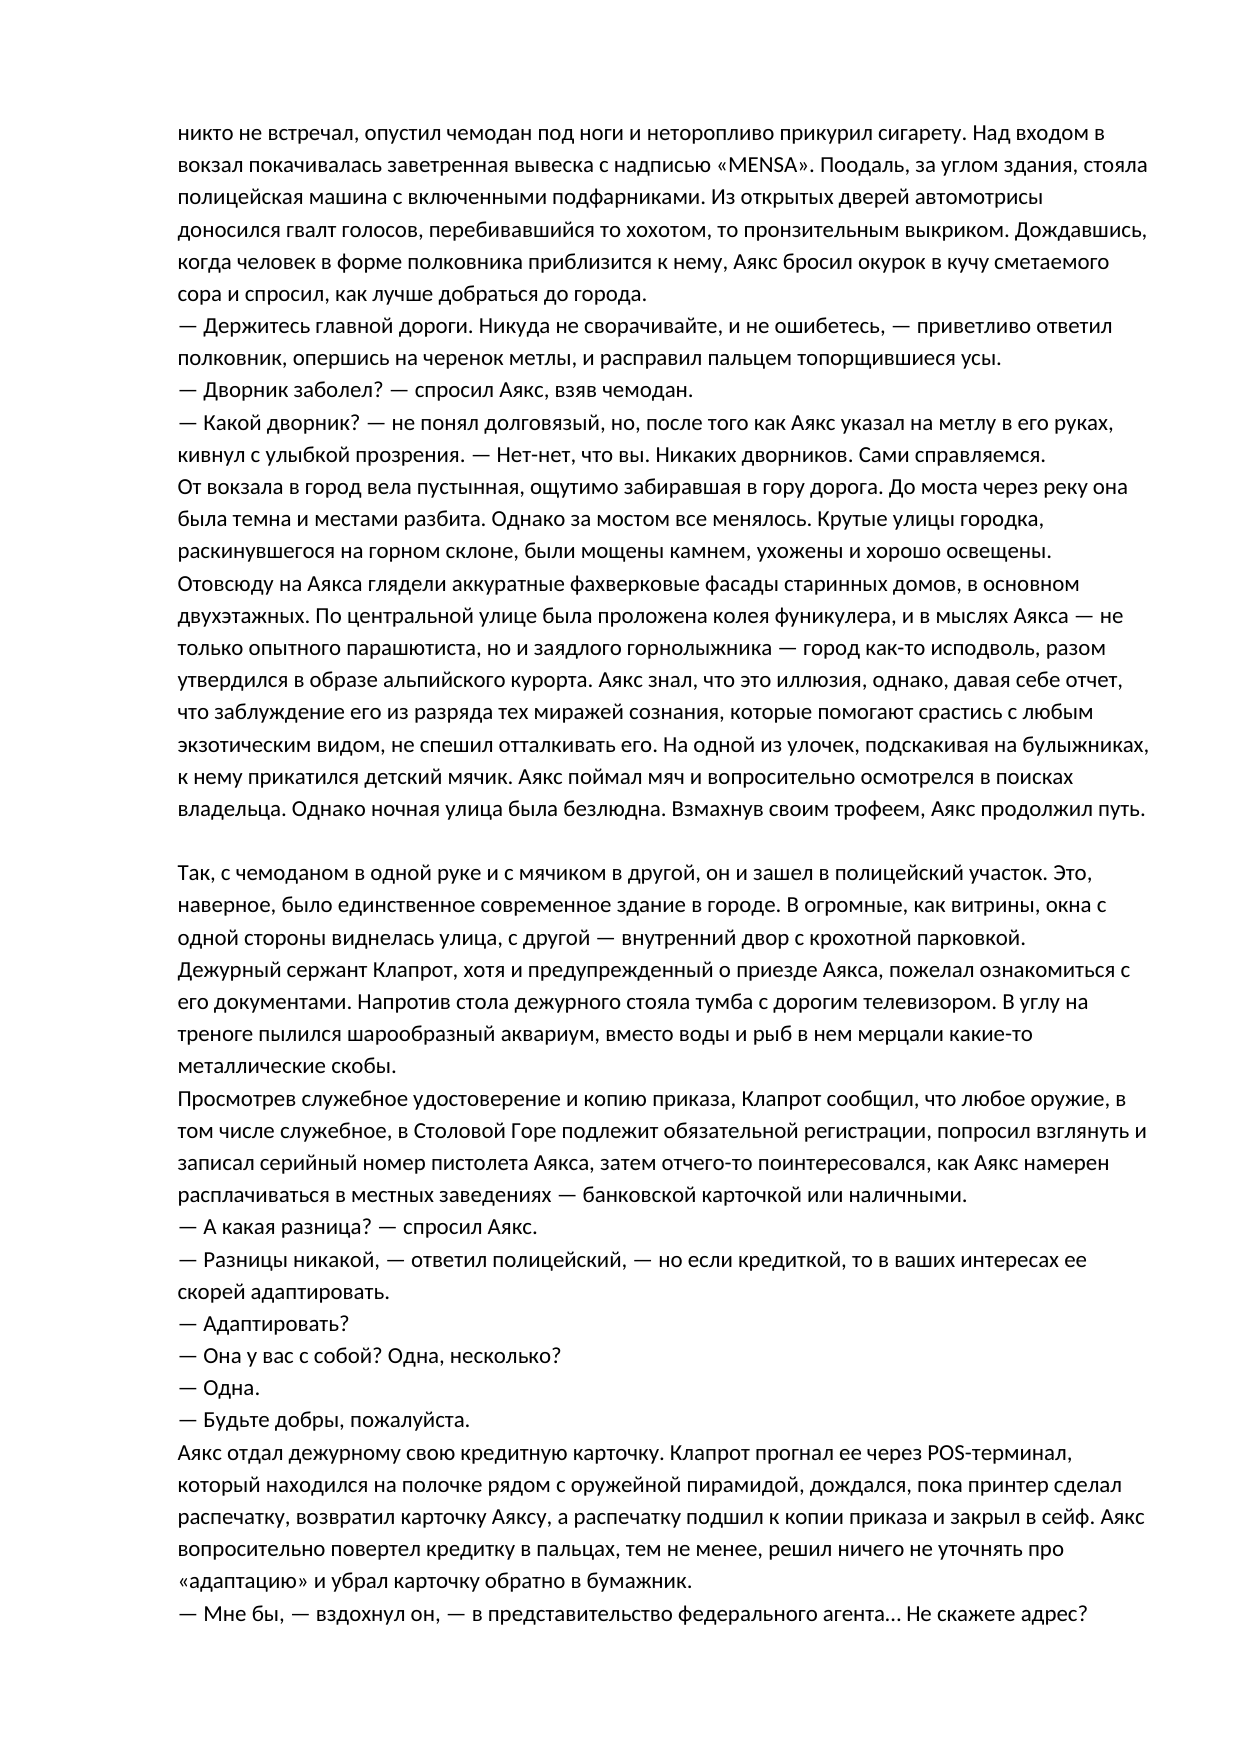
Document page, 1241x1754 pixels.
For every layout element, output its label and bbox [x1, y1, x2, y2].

text [177, 118, 1152, 1627]
